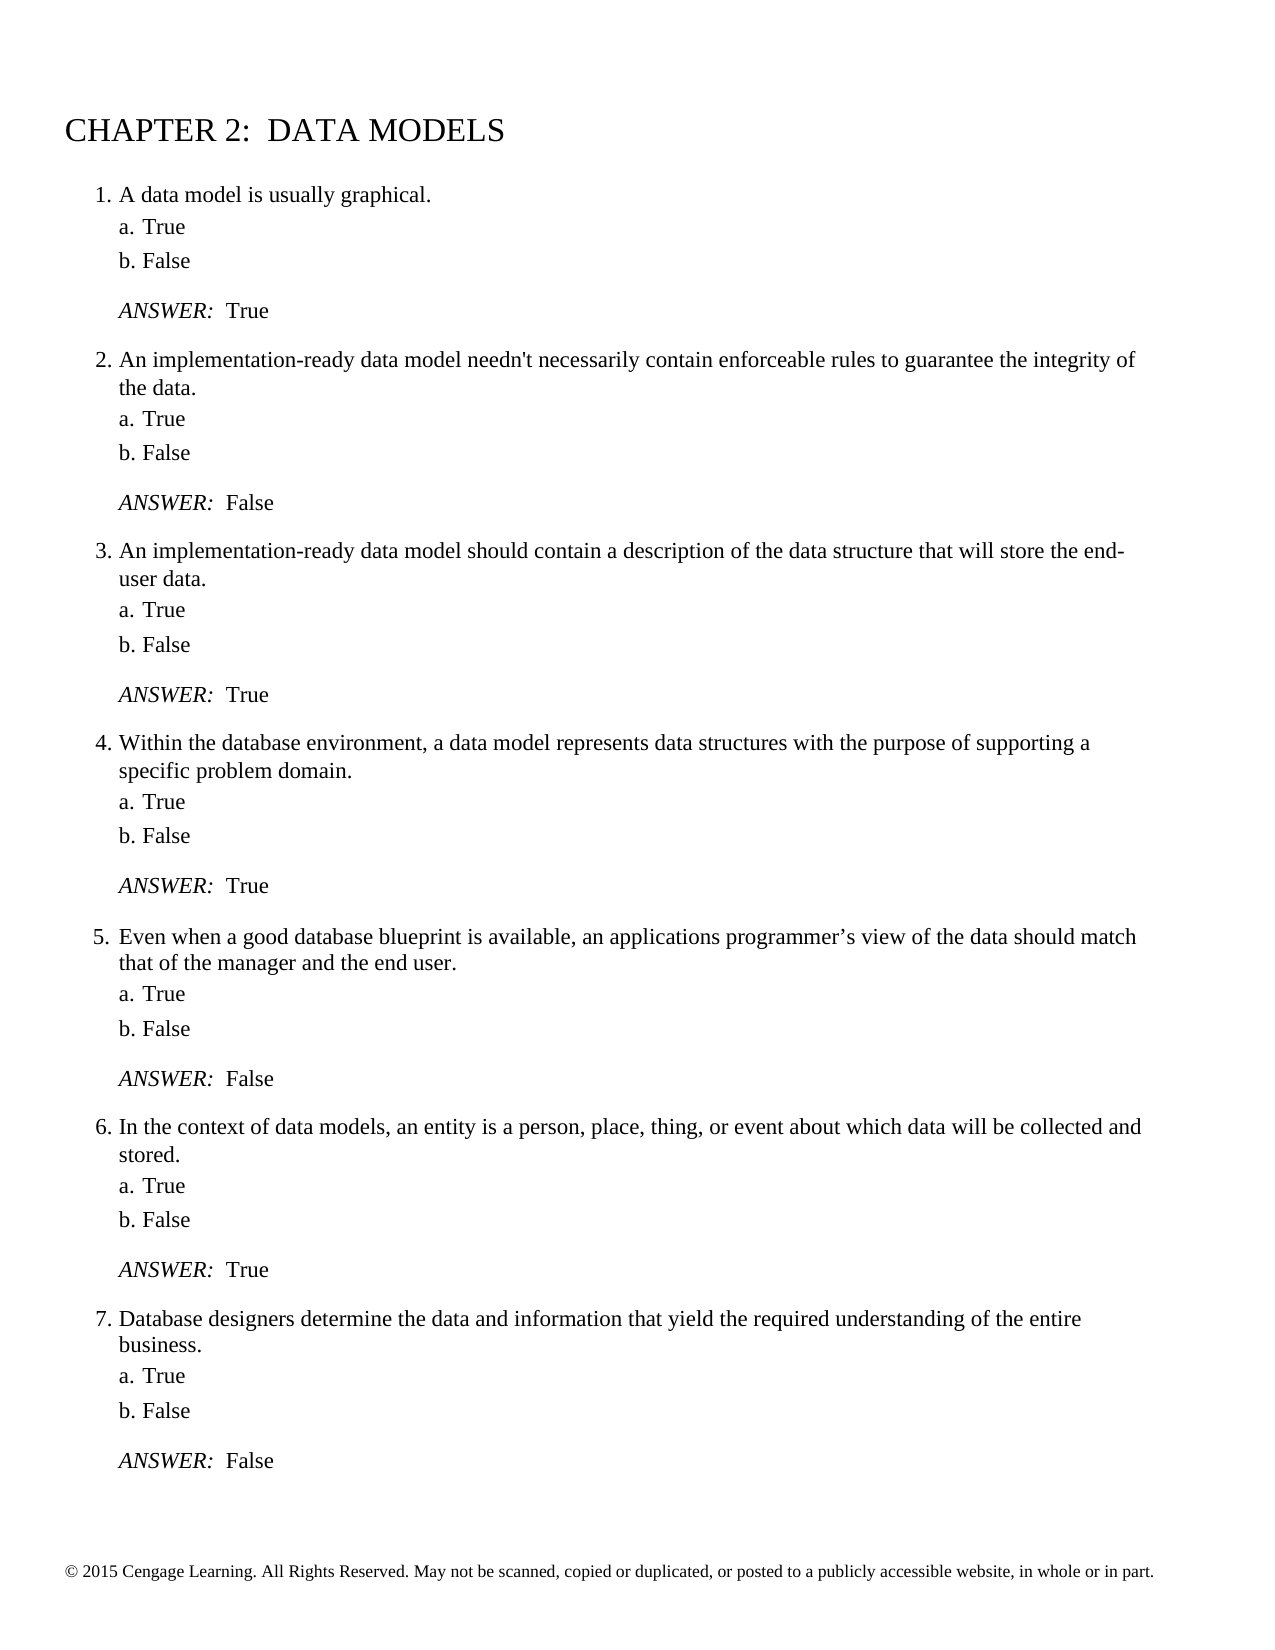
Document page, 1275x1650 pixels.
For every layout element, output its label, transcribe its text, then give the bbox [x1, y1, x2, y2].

text ANSWER: False [119, 1065, 1143, 1091]
list False [119, 439, 1143, 465]
list An implementation-ready data model should contain a description of the data structure that will store the end-user data. [95, 537, 1143, 592]
text CHAPTER 2: DATA MODELS [64, 110, 1143, 148]
list False [119, 1206, 1143, 1233]
list True [119, 1362, 1143, 1389]
list In the context of data models, an entity is a person, place, thing, or event about which data will be collected and stored. [95, 1113, 1143, 1167]
list Database designers determine the data and information that yield the required understanding of the entire business. [95, 1305, 1143, 1358]
text ANSWER: False [119, 489, 1143, 515]
text ANSWER: True [119, 1256, 1143, 1283]
list True [119, 404, 1143, 431]
list True [119, 788, 1143, 814]
text ANSWER: True [119, 681, 1143, 707]
list Within the database environment, a data model represents data structures with the purpose of supporting a specific problem domain. [95, 729, 1143, 783]
text ANSWER: True [119, 297, 1143, 323]
list True [119, 213, 1143, 239]
text ANSWER: True [119, 872, 1143, 899]
list False [119, 1015, 1143, 1041]
list Even when a good database blueprint is available, an applications programmer’s view of the data should match that of the manager and the end user. [93, 923, 1143, 975]
text ANSWER: False [119, 1447, 1143, 1473]
list True [119, 596, 1143, 623]
list False [119, 247, 1143, 273]
list False [119, 631, 1143, 657]
list True [119, 1172, 1143, 1198]
list False [119, 822, 1143, 849]
list An implementation-ready data model needn't necessarily contain enforceable rules to guarantee the integrity of the data. [95, 346, 1143, 400]
list A data model is usually graphical. [94, 182, 1143, 208]
list False [119, 1397, 1143, 1423]
list True [119, 980, 1143, 1007]
